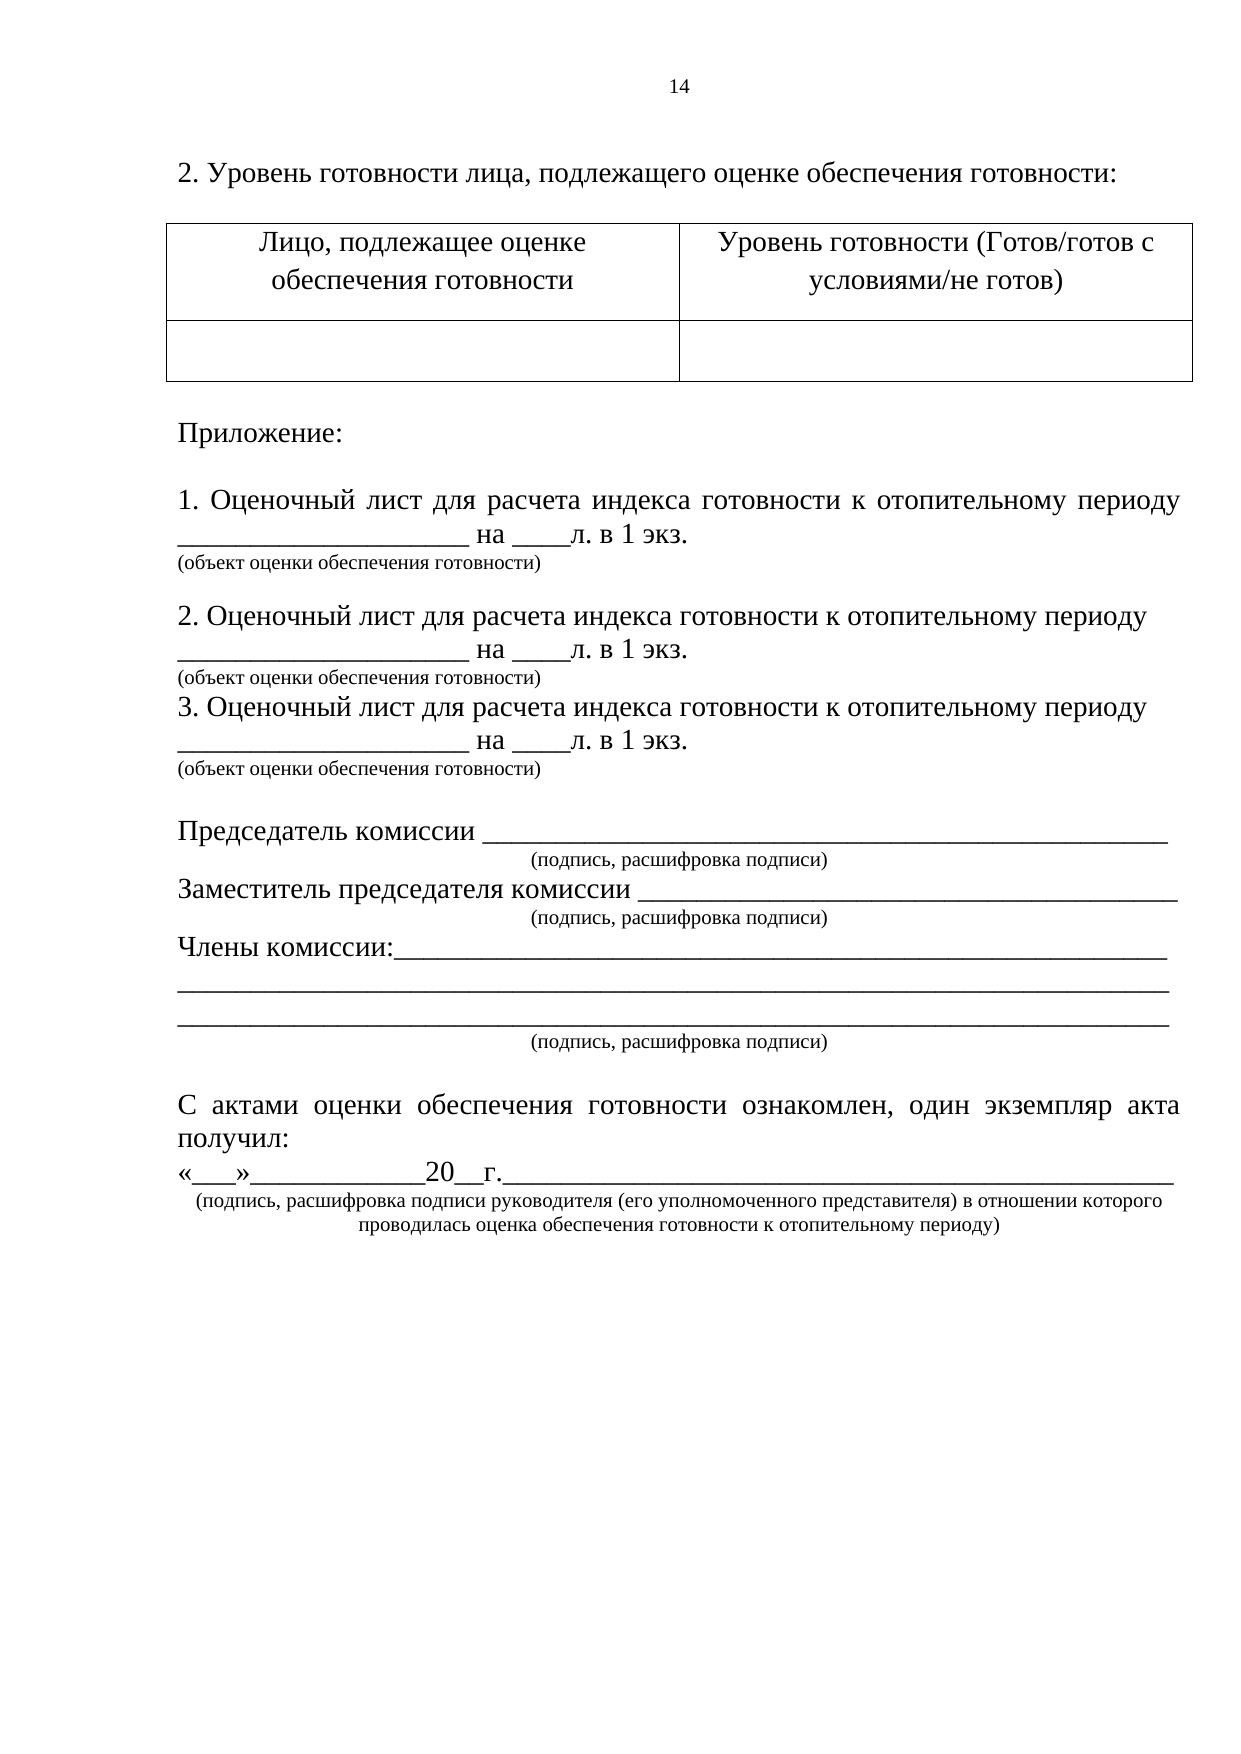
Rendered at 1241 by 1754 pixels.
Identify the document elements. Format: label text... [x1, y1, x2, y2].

list (объект оценки обеспечения готовности) [177, 665, 1181, 689]
list (подпись, расшифровка подписи руководителя (его уполномоченного представителя) в отношении которого проводилась оценка обеспечения готовности к отопительному периоду) [177, 1188, 1181, 1236]
list (подпись, расшифровка подписи) [177, 905, 1181, 929]
table_cell [680, 321, 1192, 381]
list 3. Оценочный лист для расчета индекса готовности к отопительному периоду [177, 689, 1181, 722]
list 1. Оценочный лист для расчета индекса готовности к отопительному периоду ____________________ на ____л. в 1 экз. [177, 482, 1181, 549]
list Председатель комиссии _______________________________________________ [177, 813, 1181, 847]
list (подпись, расшифровка подписи) [177, 847, 1181, 871]
list (подпись, расшифровка подписи) [177, 1029, 1181, 1053]
list «___»____________20__г.______________________________________________ [177, 1154, 1181, 1188]
list 2. Уровень готовности лица, подлежащего оценке обеспечения готовности: [177, 156, 1181, 189]
list ____________________ на ____л. в 1 экз. [177, 631, 1181, 665]
table_header Лицо, подлежащее оценке обеспечения готовности [167, 224, 679, 320]
table_cell [167, 321, 679, 381]
list (объект оценки обеспечения готовности) [177, 549, 1181, 574]
list (объект оценки обеспечения готовности) [177, 756, 1181, 780]
list Члены комиссии:_____________________________________________________ [177, 929, 1181, 962]
list 2. Оценочный лист для расчета индекса готовности к отопительному периоду [177, 598, 1181, 631]
list Приложение: [177, 415, 1181, 449]
list Заместитель председателя комиссии _____________________________________ [177, 871, 1181, 905]
list С актами оценки обеспечения готовности ознакомлен, один экземпляр акта получил: [177, 1087, 1181, 1154]
list ____________________ на ____л. в 1 экз. [177, 722, 1181, 756]
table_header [680, 224, 1192, 320]
list ________________________________________________________________________________________________________________________________________ [177, 962, 1181, 1029]
